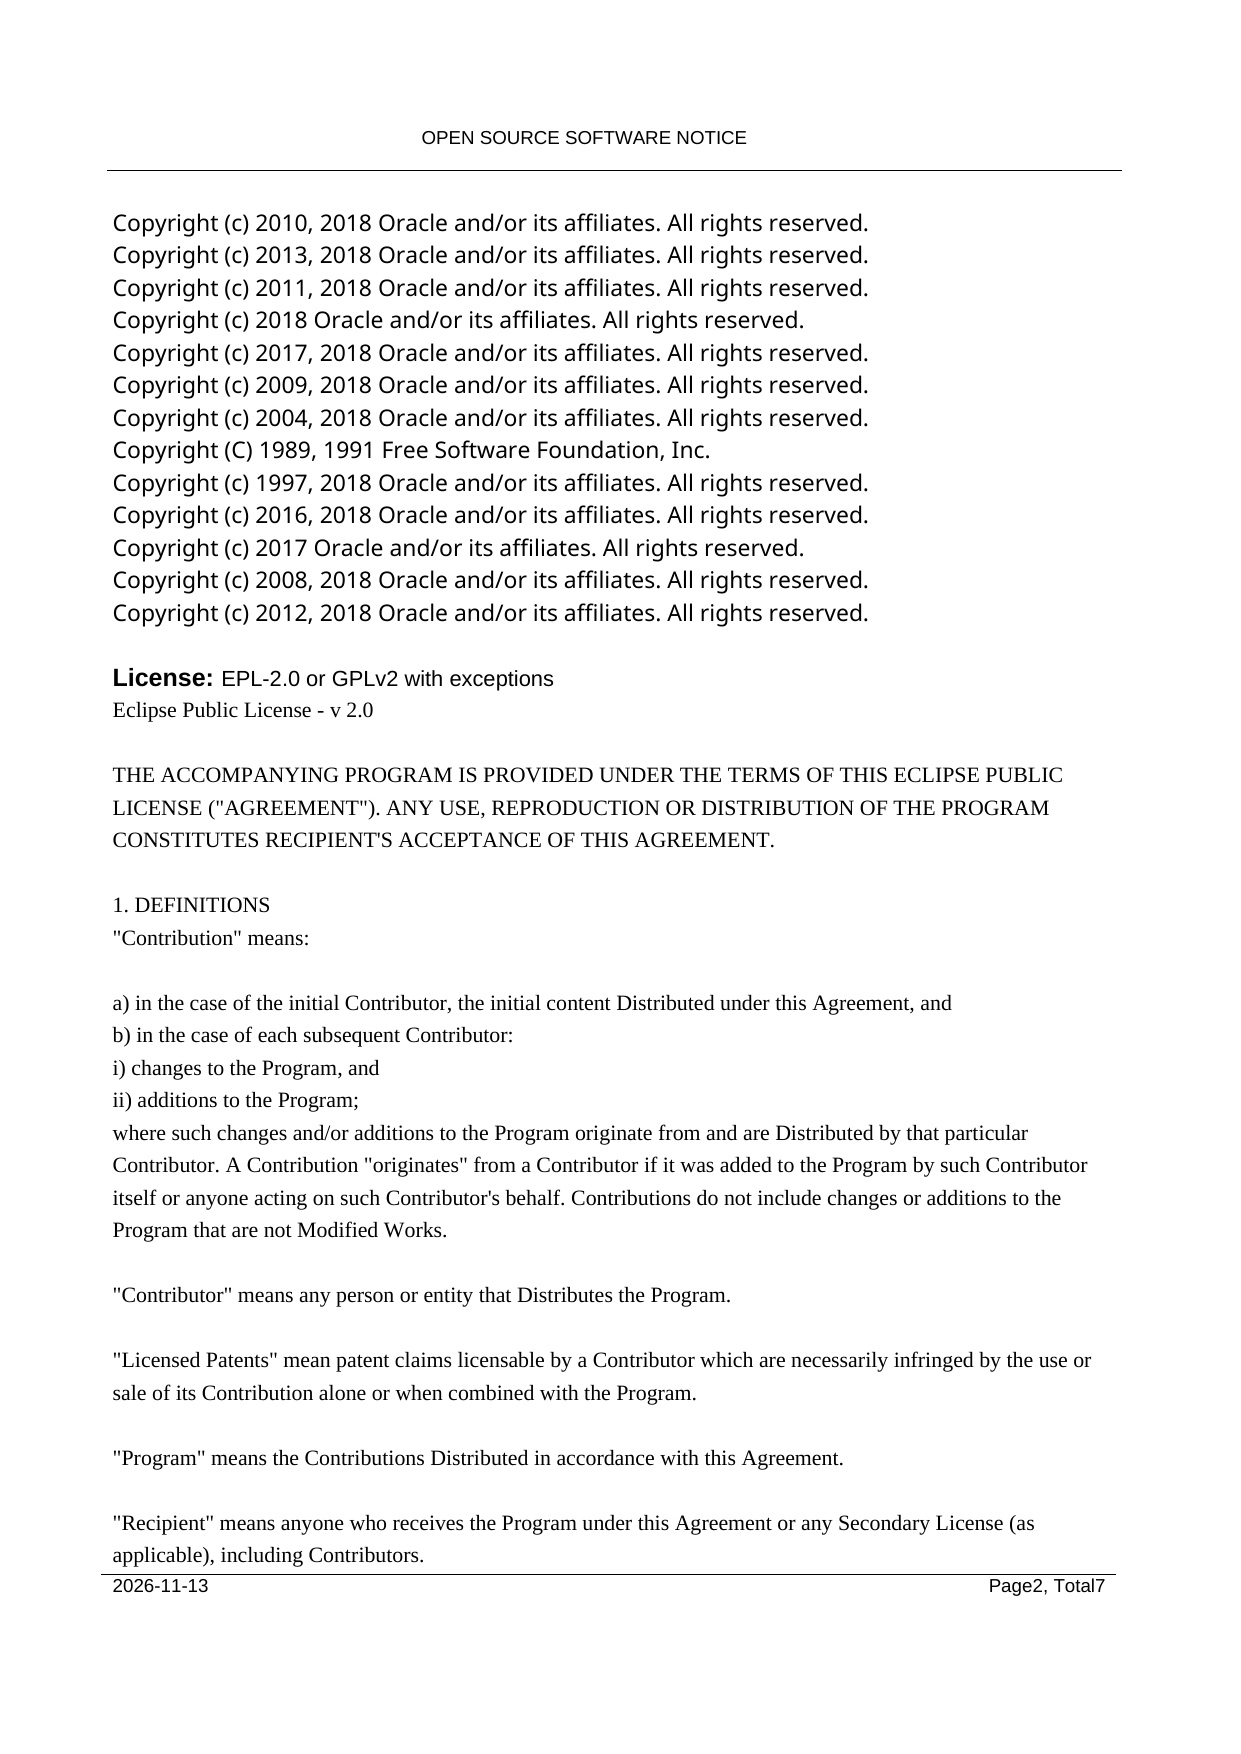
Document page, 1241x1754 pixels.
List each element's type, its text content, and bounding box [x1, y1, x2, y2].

text License: EPL-2.0 or GPLv2 with exceptions [112, 661, 1128, 694]
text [112, 206, 1128, 661]
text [112, 694, 1128, 1571]
